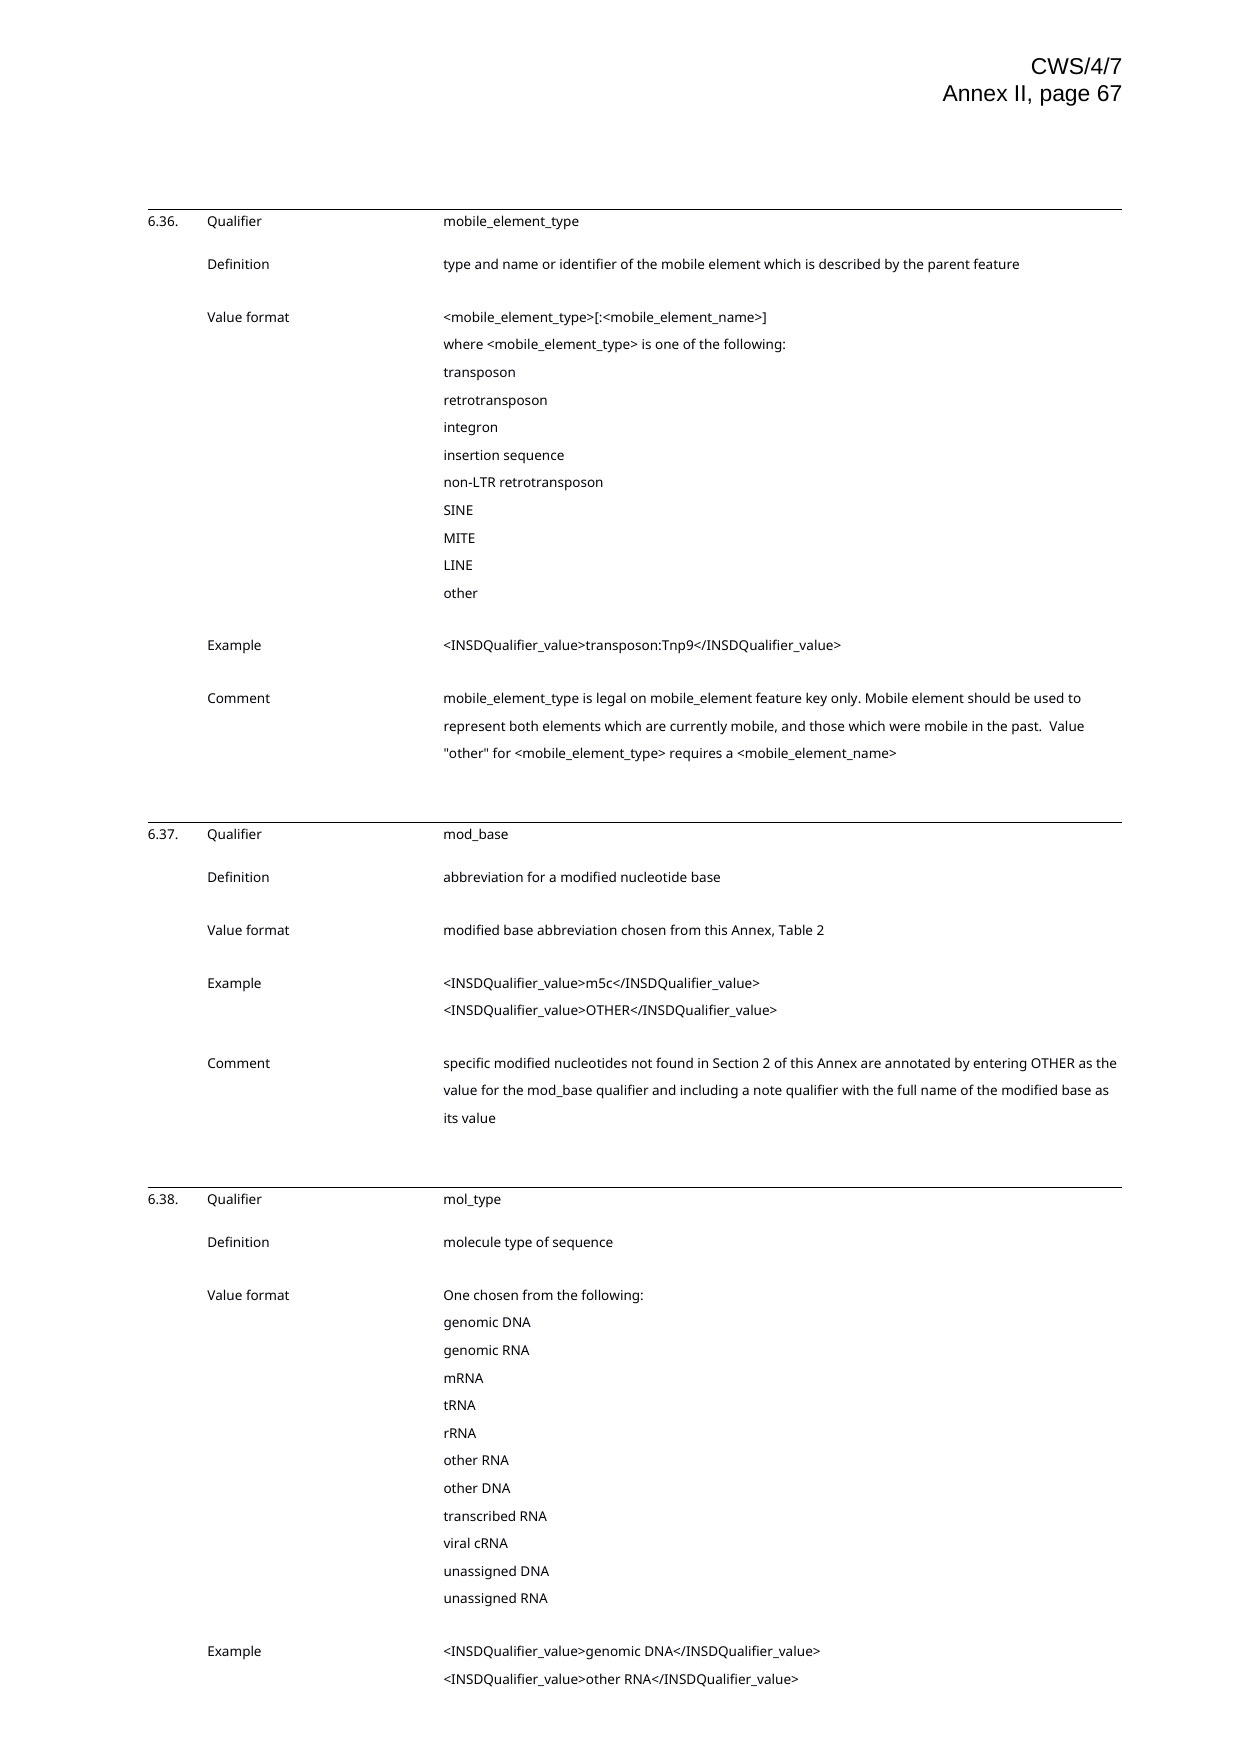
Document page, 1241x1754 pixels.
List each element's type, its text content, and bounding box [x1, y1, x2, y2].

text Comment specific modified nucleotides not found in Section 2 of this Annex are annotated by entering OTHER as the value for the mod_base qualifier and including a note qualifier with the full name of the modified base as its value [207, 1054, 1122, 1127]
text unassigned RNA [443, 1589, 1122, 1608]
list 6.37. Qualifier mod_base [148, 823, 1122, 843]
text non-LTR retrotransposon [443, 473, 1122, 492]
text retrotransposon [443, 391, 1122, 409]
text <INSDQualifier_value>other RNA</INSDQualifier_value> [443, 1669, 1122, 1688]
text other RNA [443, 1451, 1122, 1470]
text other [443, 584, 1122, 602]
text Value format One chosen from the following: [207, 1286, 1122, 1304]
text MITE [443, 528, 1122, 547]
text tRNA [443, 1396, 1122, 1414]
text Value format modified base abbreviation chosen from this Annex, Table 2 [207, 921, 1122, 939]
text Value format <mobile_element_type>[:<mobile_element_name>] where <mobile_element_type> is one of the following: [207, 308, 1122, 354]
text Definition type and name or identifier of the mobile element which is described by the parent feature [207, 255, 1122, 273]
text genomic RNA [443, 1341, 1122, 1359]
text other DNA [443, 1479, 1122, 1497]
text transposon [443, 363, 1122, 381]
text Example <INSDQualifier_value>transposon:Tnp9</INSDQualifier_value> [207, 636, 1122, 655]
text SINE [443, 501, 1122, 519]
text transcribed RNA [443, 1507, 1122, 1525]
text Definition molecule type of sequence [207, 1233, 1122, 1252]
text genomic DNA [443, 1313, 1122, 1332]
list 6.38. Qualifier mol_type [148, 1188, 1122, 1208]
text LINE [443, 556, 1122, 574]
text integron [443, 418, 1122, 437]
text insertion sequence [443, 446, 1122, 464]
text Example <INSDQualifier_value>genomic DNA</INSDQualifier_value> [207, 1642, 1122, 1660]
text <INSDQualifier_value>OTHER</INSDQualifier_value> [443, 1001, 1122, 1019]
text mRNA [443, 1368, 1122, 1387]
text Example <INSDQualifier_value>m5c</INSDQualifier_value> [207, 973, 1122, 992]
text unassigned DNA [443, 1562, 1122, 1580]
text rRNA [443, 1424, 1122, 1442]
text viral cRNA [443, 1534, 1122, 1553]
text Comment mobile_element_type is legal on mobile_element feature key only. Mobile element should be used to represent both elements which are currently mobile, and those which were mobile in the past. Value "other" for <mobile_element_type> requires a <mobile_element_name> [207, 689, 1122, 763]
list 6.36. Qualifier mobile_element_type [148, 210, 1122, 230]
text Definition abbreviation for a modified nucleotide base [207, 868, 1122, 887]
